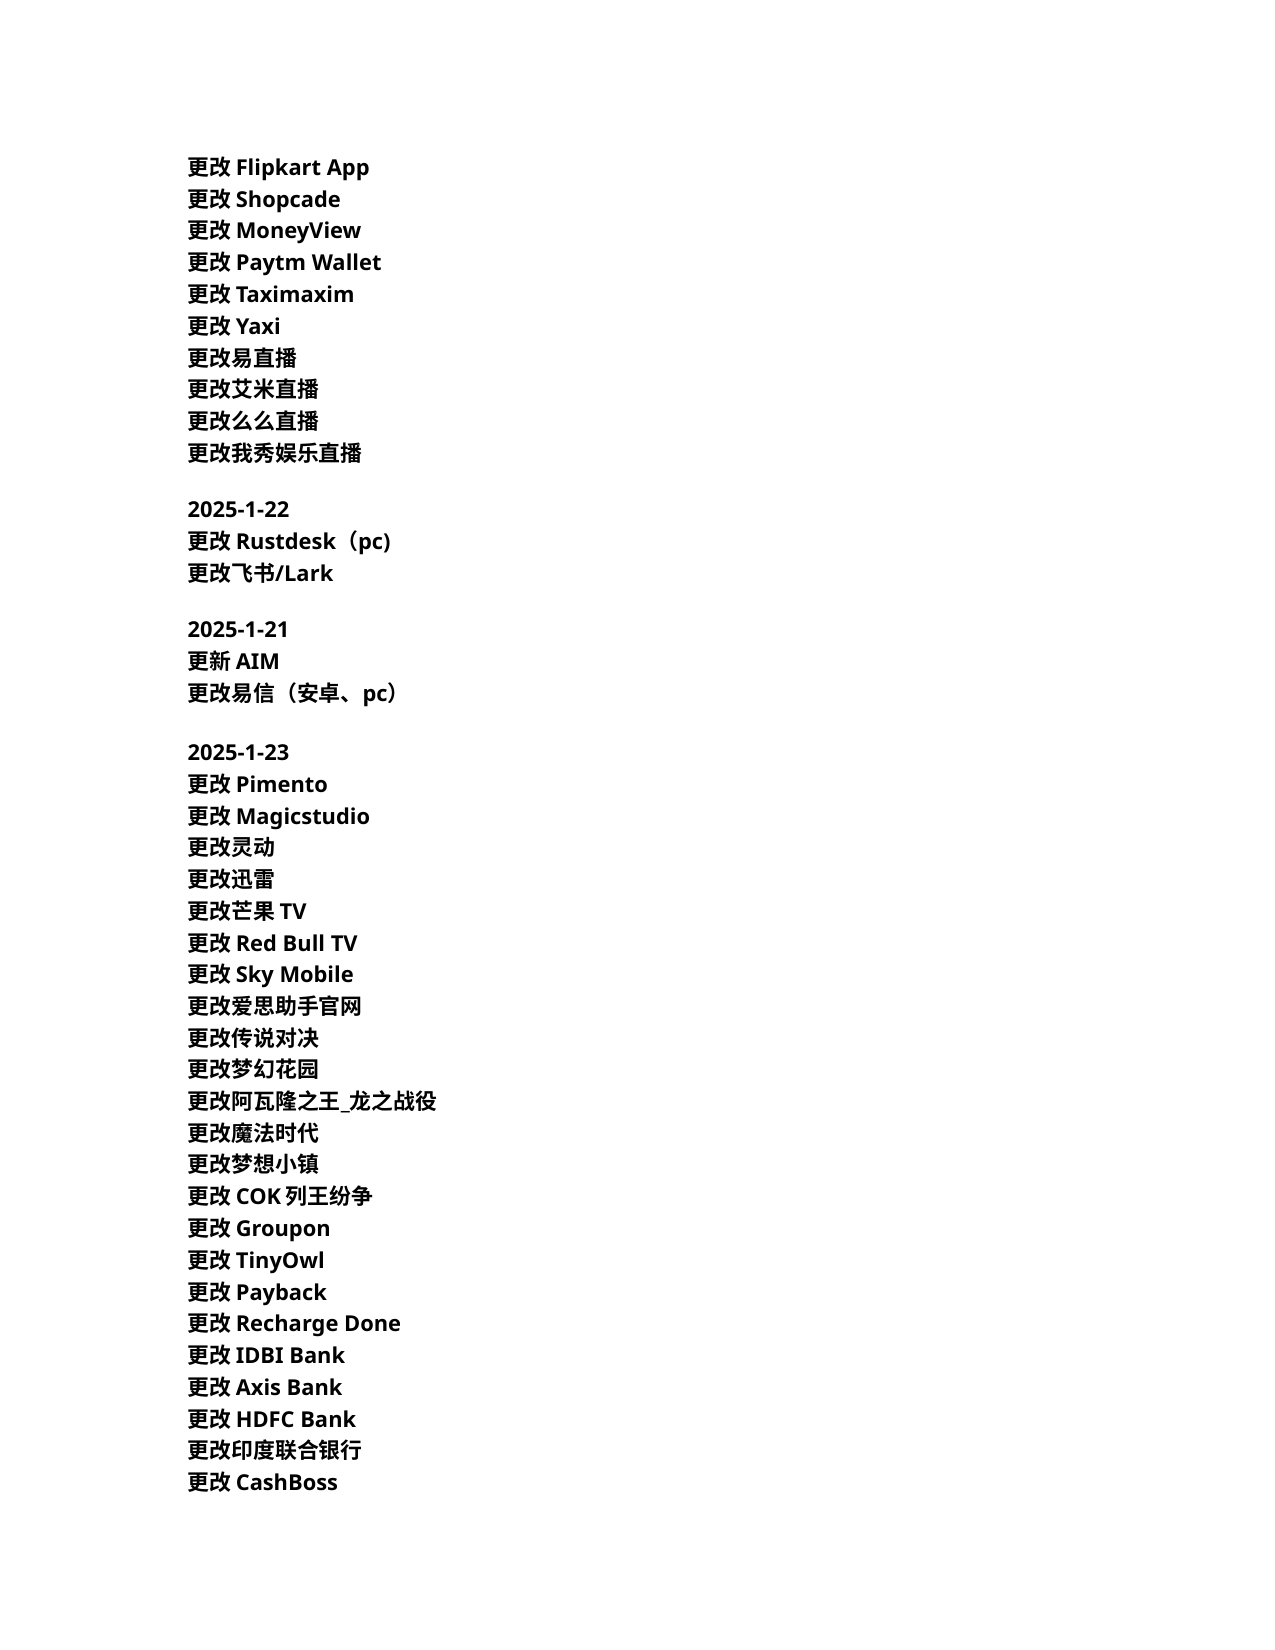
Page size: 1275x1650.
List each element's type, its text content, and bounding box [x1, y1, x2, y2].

text 更改Shopcade [187, 182, 1087, 213]
text 更改Sky Mobile [187, 957, 1087, 989]
text 更改芒果TV [187, 894, 1087, 926]
text 更改IDBI Bank [187, 1338, 1087, 1370]
text 更改梦想小镇 [187, 1147, 1087, 1179]
text 更改Axis Bank [187, 1370, 1087, 1402]
text 更改Magicstudio [187, 799, 1087, 830]
text 更改Taximaxim [187, 277, 1087, 309]
text 更改易直播 [187, 341, 1087, 372]
text 更改TinyOwl [187, 1243, 1087, 1274]
text 更改我秀娱乐直播 [187, 436, 1087, 467]
text 更改Pimento [187, 767, 1087, 799]
text 更改传说对决 [187, 1021, 1087, 1052]
text 2025-1-22 [187, 494, 1087, 524]
text 更改迅雷 [187, 862, 1087, 894]
text 更改COK列王纷争 [187, 1179, 1087, 1211]
text 更改CashBoss [187, 1465, 1087, 1497]
text 更改飞书/Lark [187, 556, 1087, 587]
text 2025-1-21 [187, 614, 1087, 644]
text 更改爱思助手官网 [187, 989, 1087, 1021]
text 更改Paytm Wallet [187, 245, 1087, 277]
text 更改MoneyView [187, 213, 1087, 245]
text 更改Red Bull TV [187, 926, 1087, 957]
text 更改Payback [187, 1274, 1087, 1306]
text 更改HDFC Bank [187, 1402, 1087, 1433]
text 更改魔法时代 [187, 1116, 1087, 1147]
text 更改阿瓦隆之王_龙之战役 [187, 1084, 1087, 1116]
text 更改Recharge Done [187, 1306, 1087, 1338]
text 更改Groupon [187, 1211, 1087, 1243]
text 更改Rustdesk（pc) [187, 524, 1087, 556]
text 更改Flipkart App [187, 150, 1087, 182]
text 更新AIM [187, 644, 1087, 676]
text 更改灵动 [187, 830, 1087, 862]
text 更改艾米直播 [187, 372, 1087, 404]
text 更改易信（安卓、pc） [187, 676, 1087, 707]
text 更改印度联合银行 [187, 1433, 1087, 1465]
text 更改Yaxi [187, 309, 1087, 341]
text 更改梦幻花园 [187, 1052, 1087, 1084]
text 更改么么直播 [187, 404, 1087, 436]
text 2025-1-23 [187, 737, 1087, 767]
